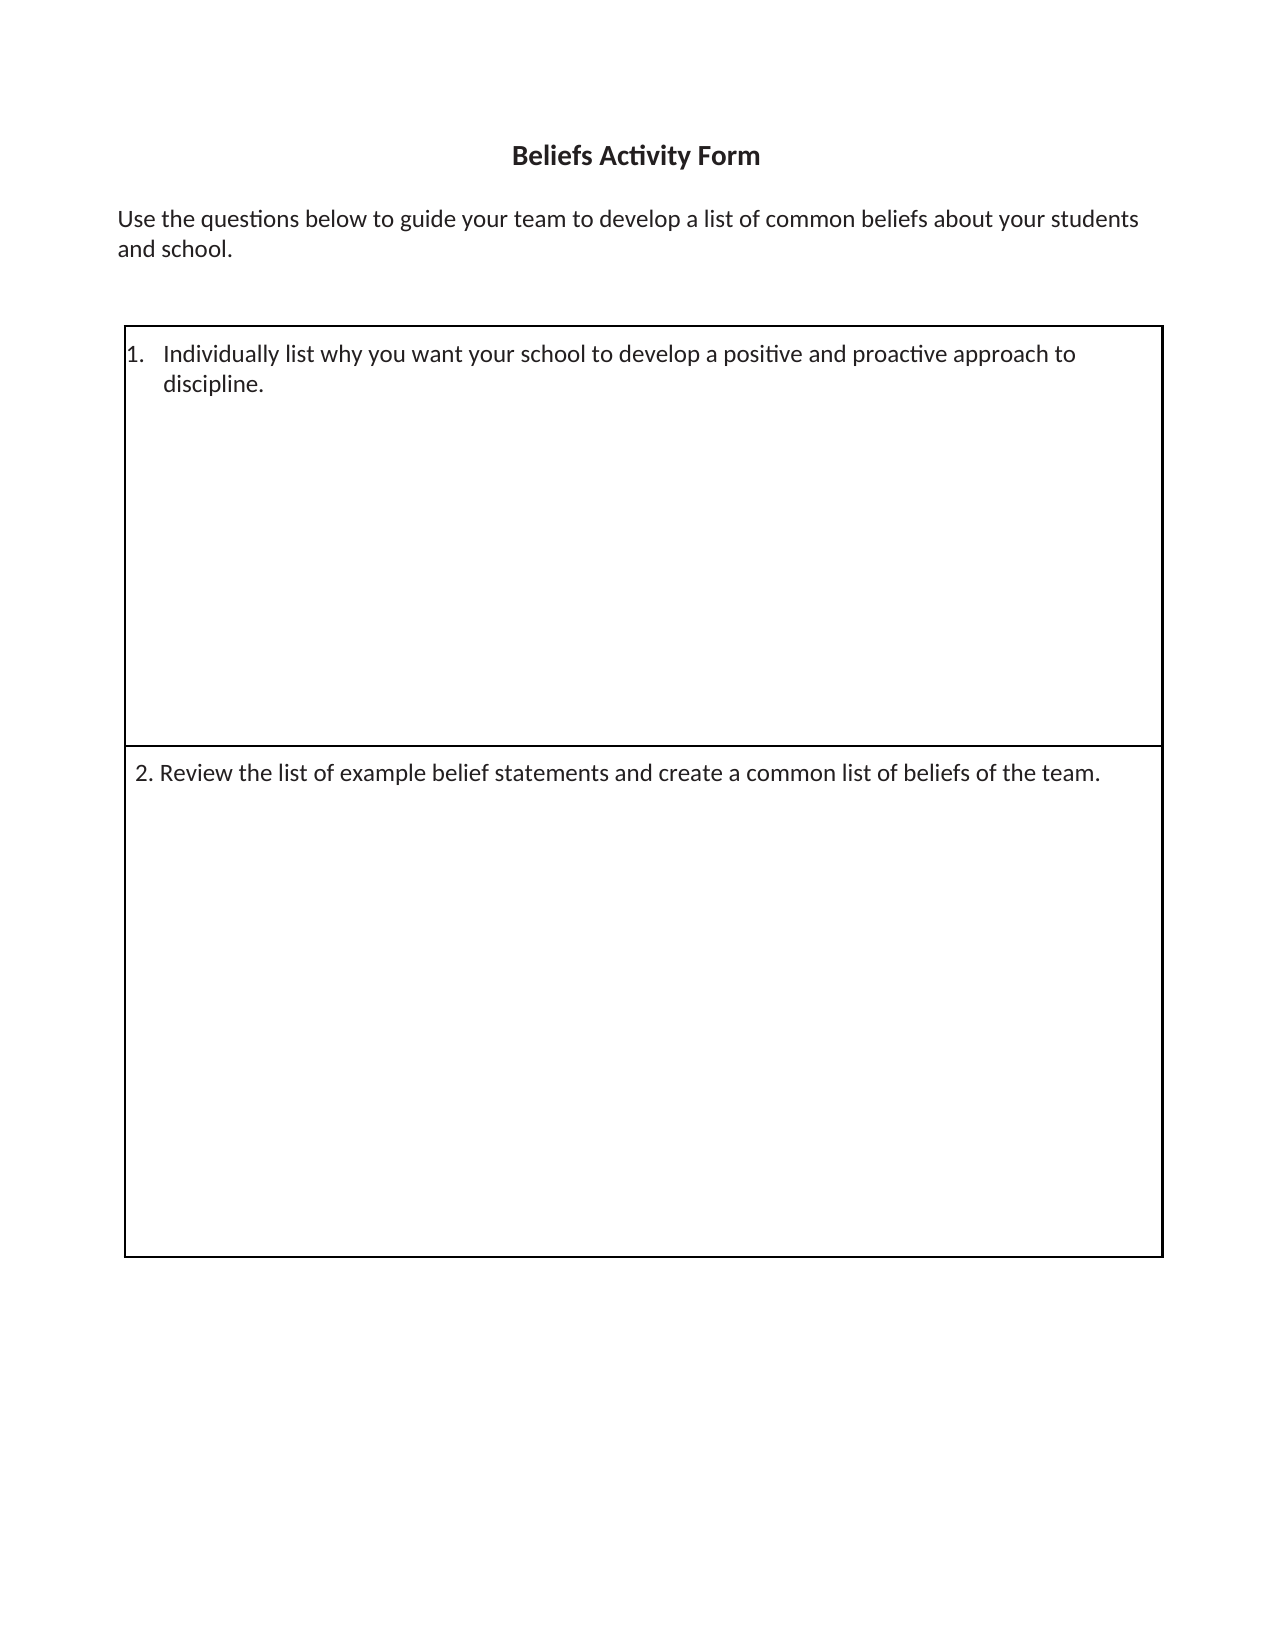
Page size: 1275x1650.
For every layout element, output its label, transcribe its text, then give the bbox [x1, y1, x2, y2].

text Beliefs Activity Form [117, 137, 1156, 173]
text Use the questions below to guide your team to develop a list of common beliefs about your students and school. [117, 203, 1156, 264]
table_cell 2. Review the list of example belief statements and create a common list of beliefs of the team. [126, 747, 1161, 1256]
table_header Individually list why you want your school to develop a positive and proactive approach to discipline. [126, 327, 1161, 745]
